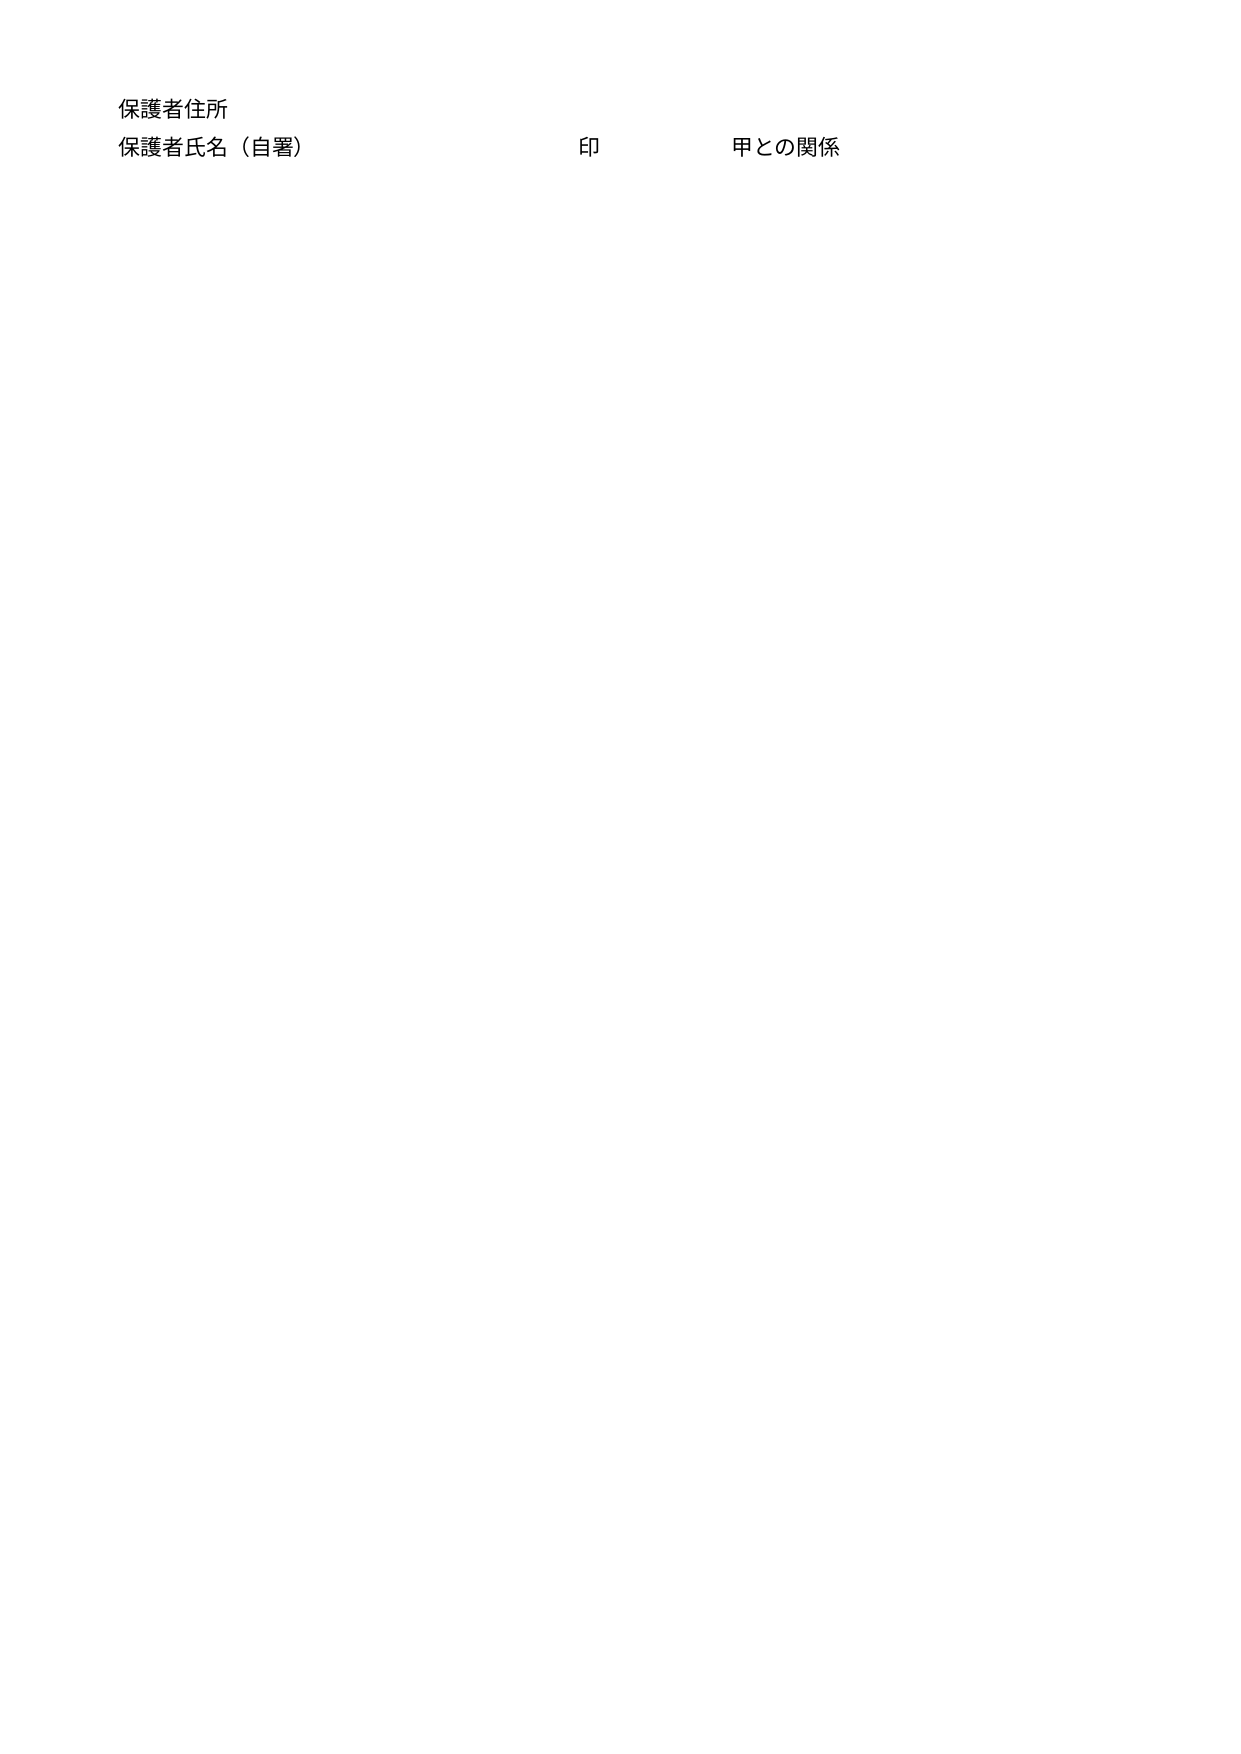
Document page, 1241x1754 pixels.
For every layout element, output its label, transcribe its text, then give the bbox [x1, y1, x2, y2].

text 保護者氏名（自署） 印 甲との関係 [75, 127, 1165, 164]
text 保護者住所 [75, 89, 1165, 127]
